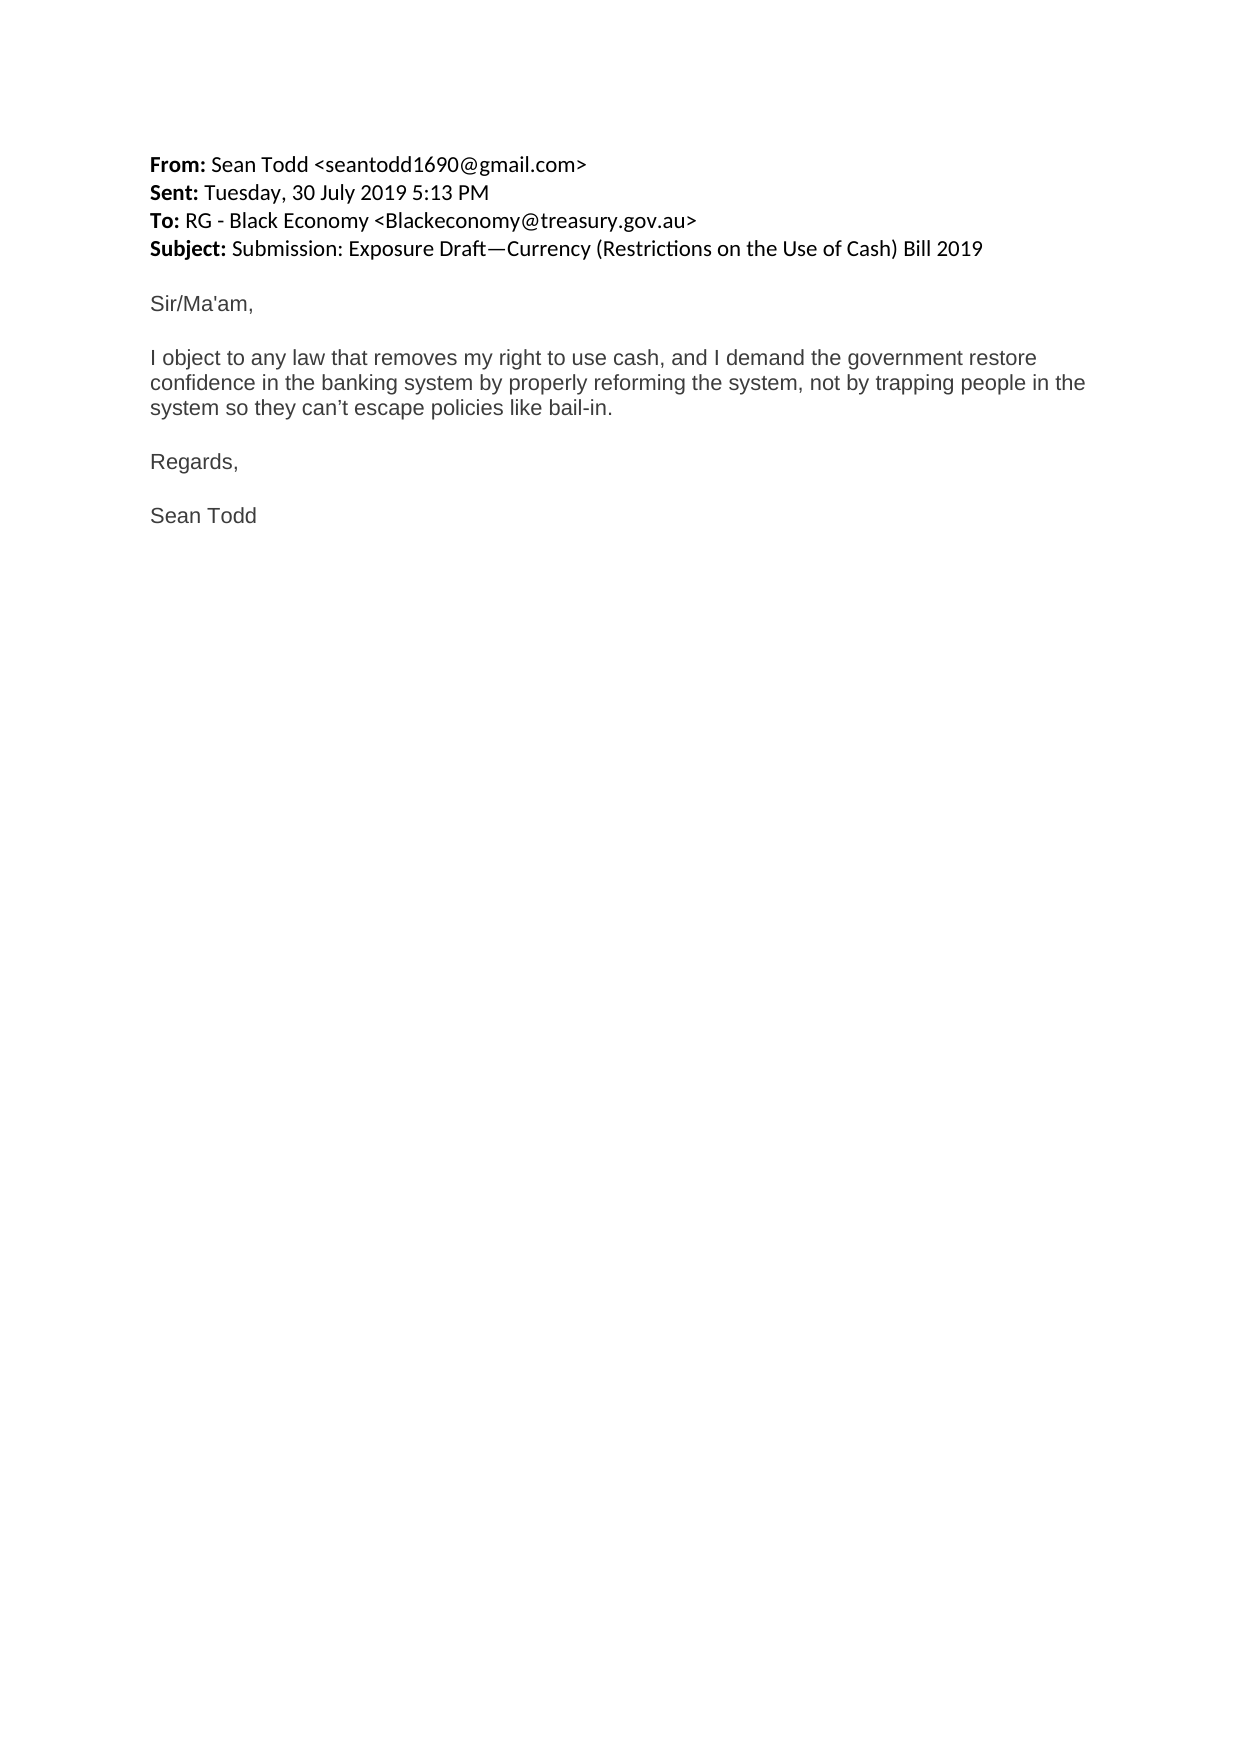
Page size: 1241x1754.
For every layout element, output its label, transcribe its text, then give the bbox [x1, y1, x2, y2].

text I object to any law that removes my right to use cash, and I demand the government restore confidence in the banking system by properly reforming the system, not by trapping people in the system so they can’t escape policies like bail-in. [150, 345, 1090, 420]
text Regards, [150, 449, 1090, 474]
text Sean Todd [150, 503, 1090, 528]
text Sir/Ma'am, [150, 291, 1090, 316]
text From: Sean Todd <seantodd1690@gmail.com> Sent: Tuesday, 30 July 2019 5:13 PM To: RG - Black Economy <Blackeconomy@treasury.gov.au> Subject: Submission: Exposure Draft—Currency (Restrictions on the Use of Cash) Bill 2019 [150, 150, 1090, 262]
